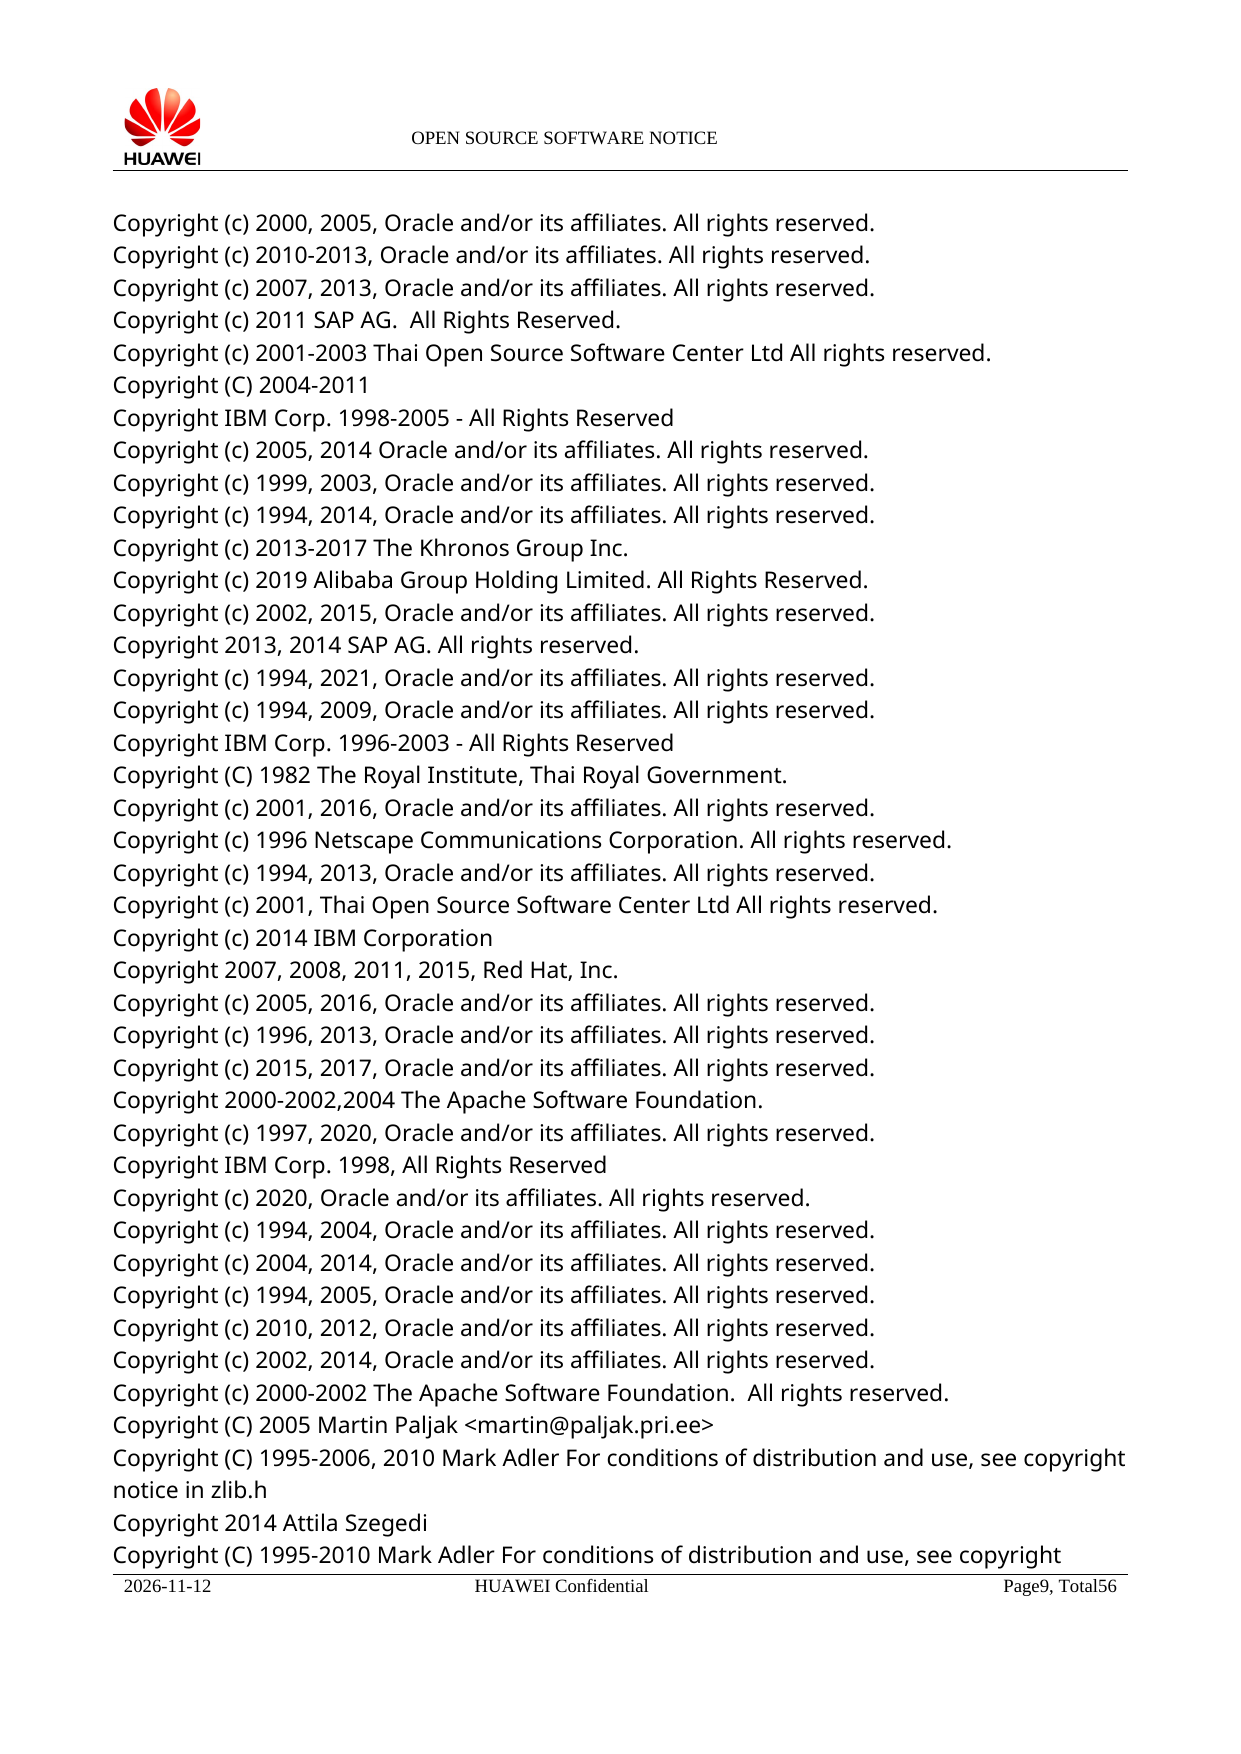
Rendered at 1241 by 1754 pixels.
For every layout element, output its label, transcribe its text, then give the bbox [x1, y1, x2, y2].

picture [124, 88, 201, 165]
